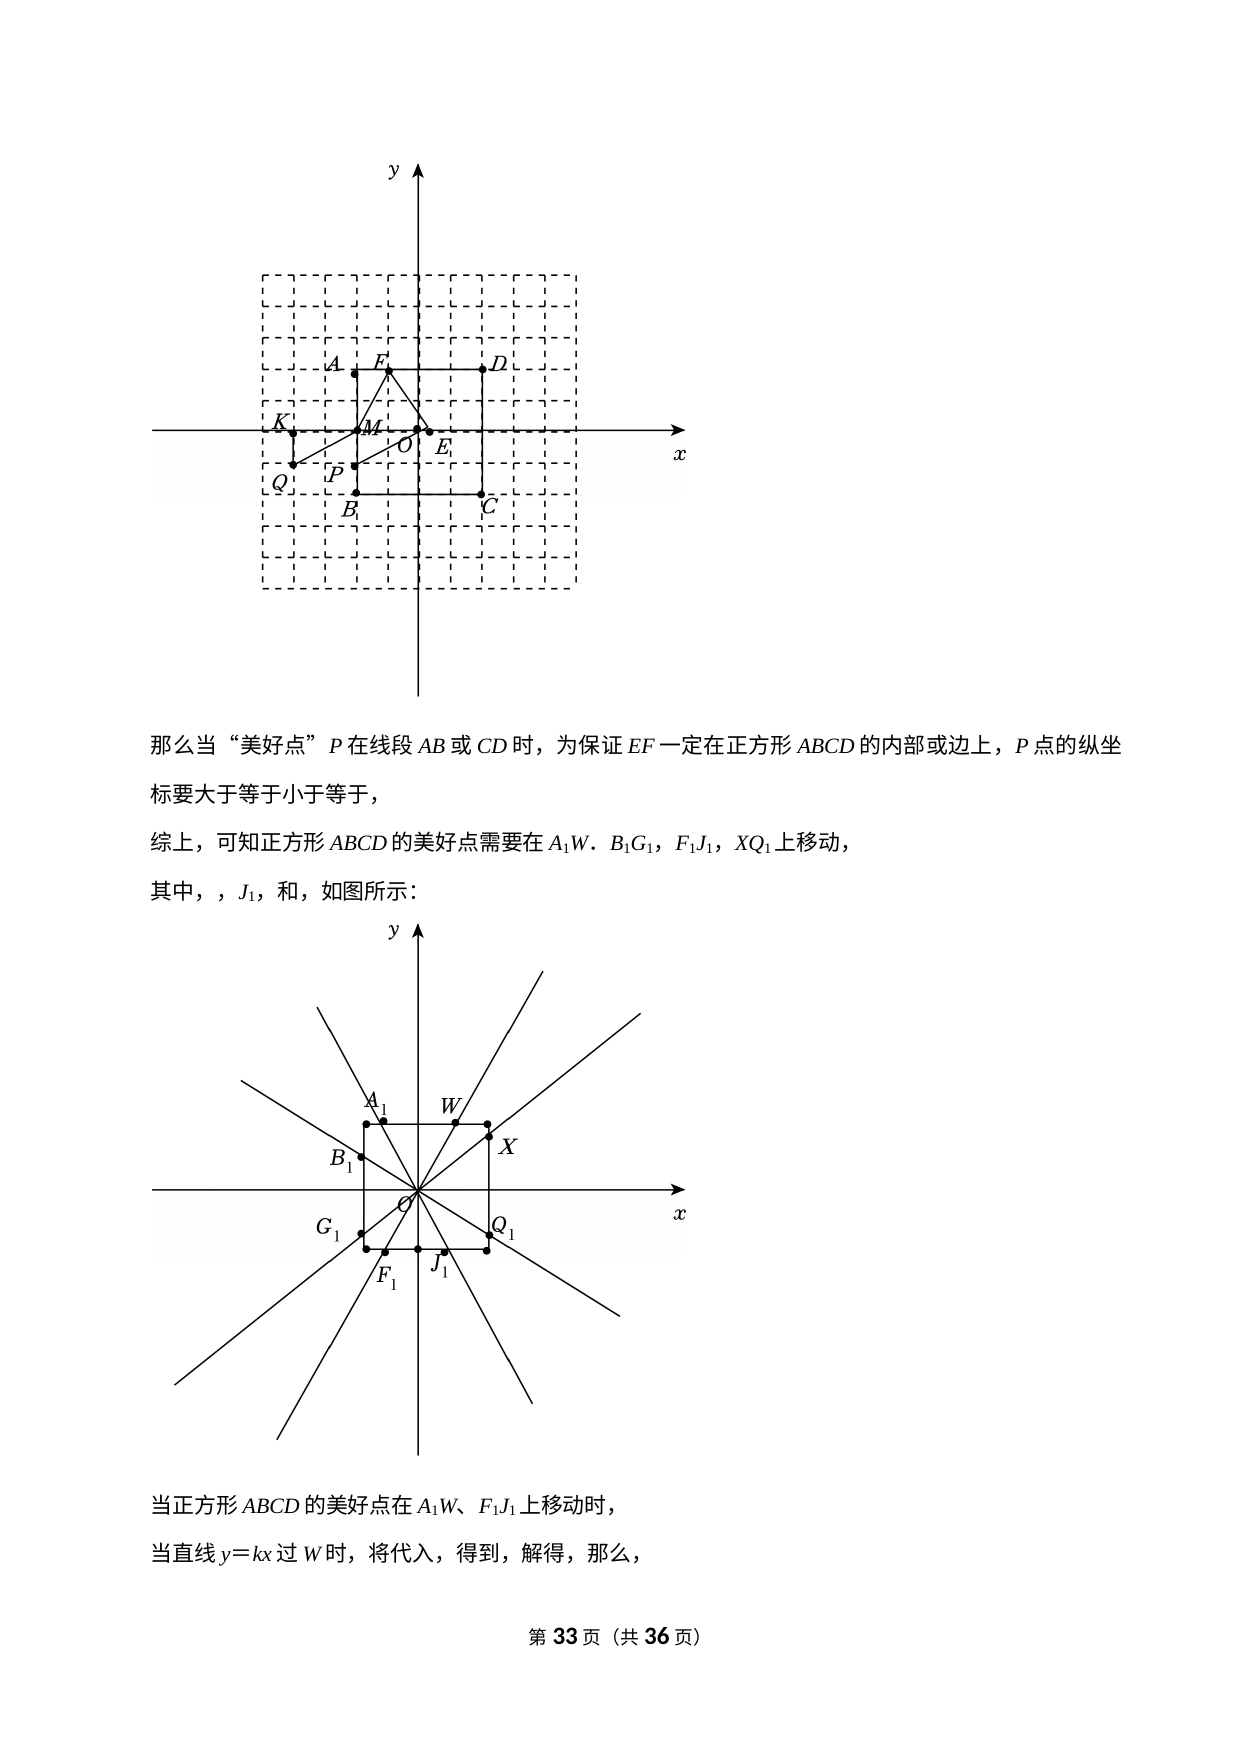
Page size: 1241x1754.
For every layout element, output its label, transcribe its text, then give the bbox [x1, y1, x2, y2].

text 当正方形ABCD的美好点在A1W、F1J1上移动时， [151, 1487, 1122, 1520]
text 那么当“美好点”P在线段AB或CD时，为保证EF一定在正方形ABCD的内部或边上，P点的纵坐标要大于等于小于等于， [151, 728, 1122, 809]
text 当直线y＝kx过W时，将代入，得到，解得，那么， [151, 1536, 1122, 1568]
text 其中，，J1，和，如图所示： [151, 873, 1122, 906]
text 综上，可知正方形ABCD的美好点需要在A1W．B1G1，F1J1，XQ1上移动， [151, 825, 1122, 857]
